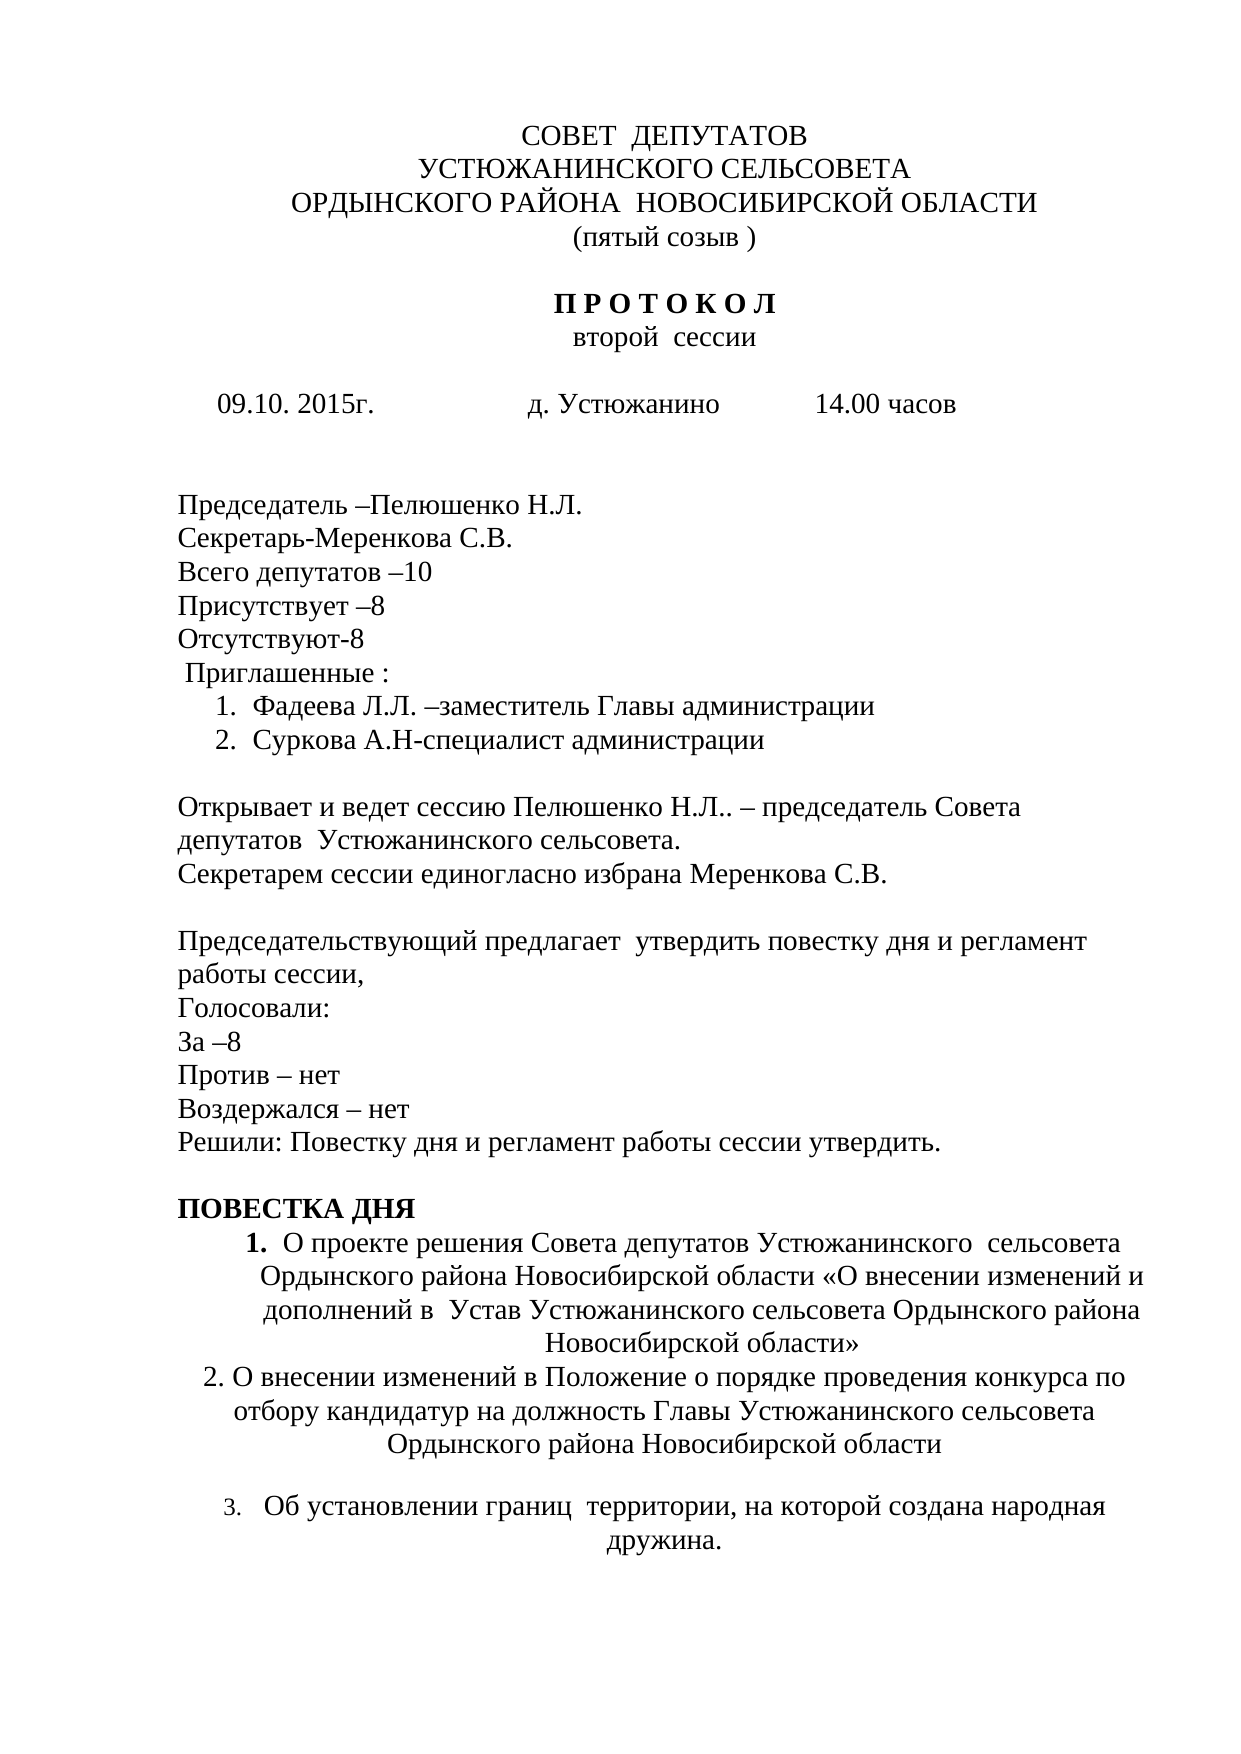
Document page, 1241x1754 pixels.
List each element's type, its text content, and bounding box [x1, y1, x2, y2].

text Открывает и ведет сессию Пелюшенко Н.Л.. – председатель Совета депутатов Устюжанинского сельсовета. [177, 789, 1152, 856]
text Голосовали: [177, 990, 1152, 1024]
text Против – нет [177, 1057, 1152, 1091]
text 2. О внесении изменений в Положение о порядке проведения конкурса по отбору кандидатур на должность Главы Устюжанинского сельсовета Ордынского района Новосибирской области [177, 1359, 1152, 1460]
text 3. Об установлении границ территории, на которой создана народная дружина. [177, 1488, 1152, 1556]
text СОВЕТ ДЕПУТАТОВ [177, 118, 1152, 152]
text Воздержался – нет [177, 1091, 1152, 1124]
list Фадеева Л.Л. –заместитель Главы администрации [215, 688, 1152, 722]
text УСТЮЖАНИНСКОГО СЕЛЬСОВЕТА [177, 152, 1152, 185]
text (пятый созыв ) [177, 219, 1152, 252]
text второй сессии [177, 319, 1152, 353]
text ПОВЕСТКА ДНЯ [177, 1191, 1152, 1225]
text ОРДЫНСКОГО РАЙОНА НОВОСИБИРСКОЙ ОБЛАСТИ [177, 185, 1152, 219]
text Отсутствуют-8 [177, 621, 1152, 655]
text За –8 [177, 1024, 1152, 1057]
list Суркова А.Н-специалист администрации [215, 722, 1152, 755]
list О проекте решения Совета депутатов Устюжанинского сельсовета Ордынского района Новосибирской области «О внесении изменений и дополнений в Устав Устюжанинского сельсовета Ордынского района Новосибирской области» [215, 1225, 1152, 1359]
text Присутствует –8 [177, 588, 1152, 621]
text Приглашенные : [177, 655, 1152, 688]
text Всего депутатов –10 [177, 554, 1152, 588]
text 09.10. 2015г. д. Устюжанино 14.00 часов [177, 386, 1152, 420]
text Секретарь-Меренкова С.В. [177, 521, 1152, 554]
text Председательствующий предлагает утвердить повестку дня и регламент работы сессии, [177, 923, 1152, 990]
text Решили: Повестку дня и регламент работы сессии утвердить. [177, 1124, 1152, 1158]
text П Р О Т О К О Л [177, 286, 1152, 319]
text Секретарем сессии единогласно избрана Меренкова С.В. [177, 856, 1152, 889]
text Председатель –Пелюшенко Н.Л. [177, 487, 1152, 521]
